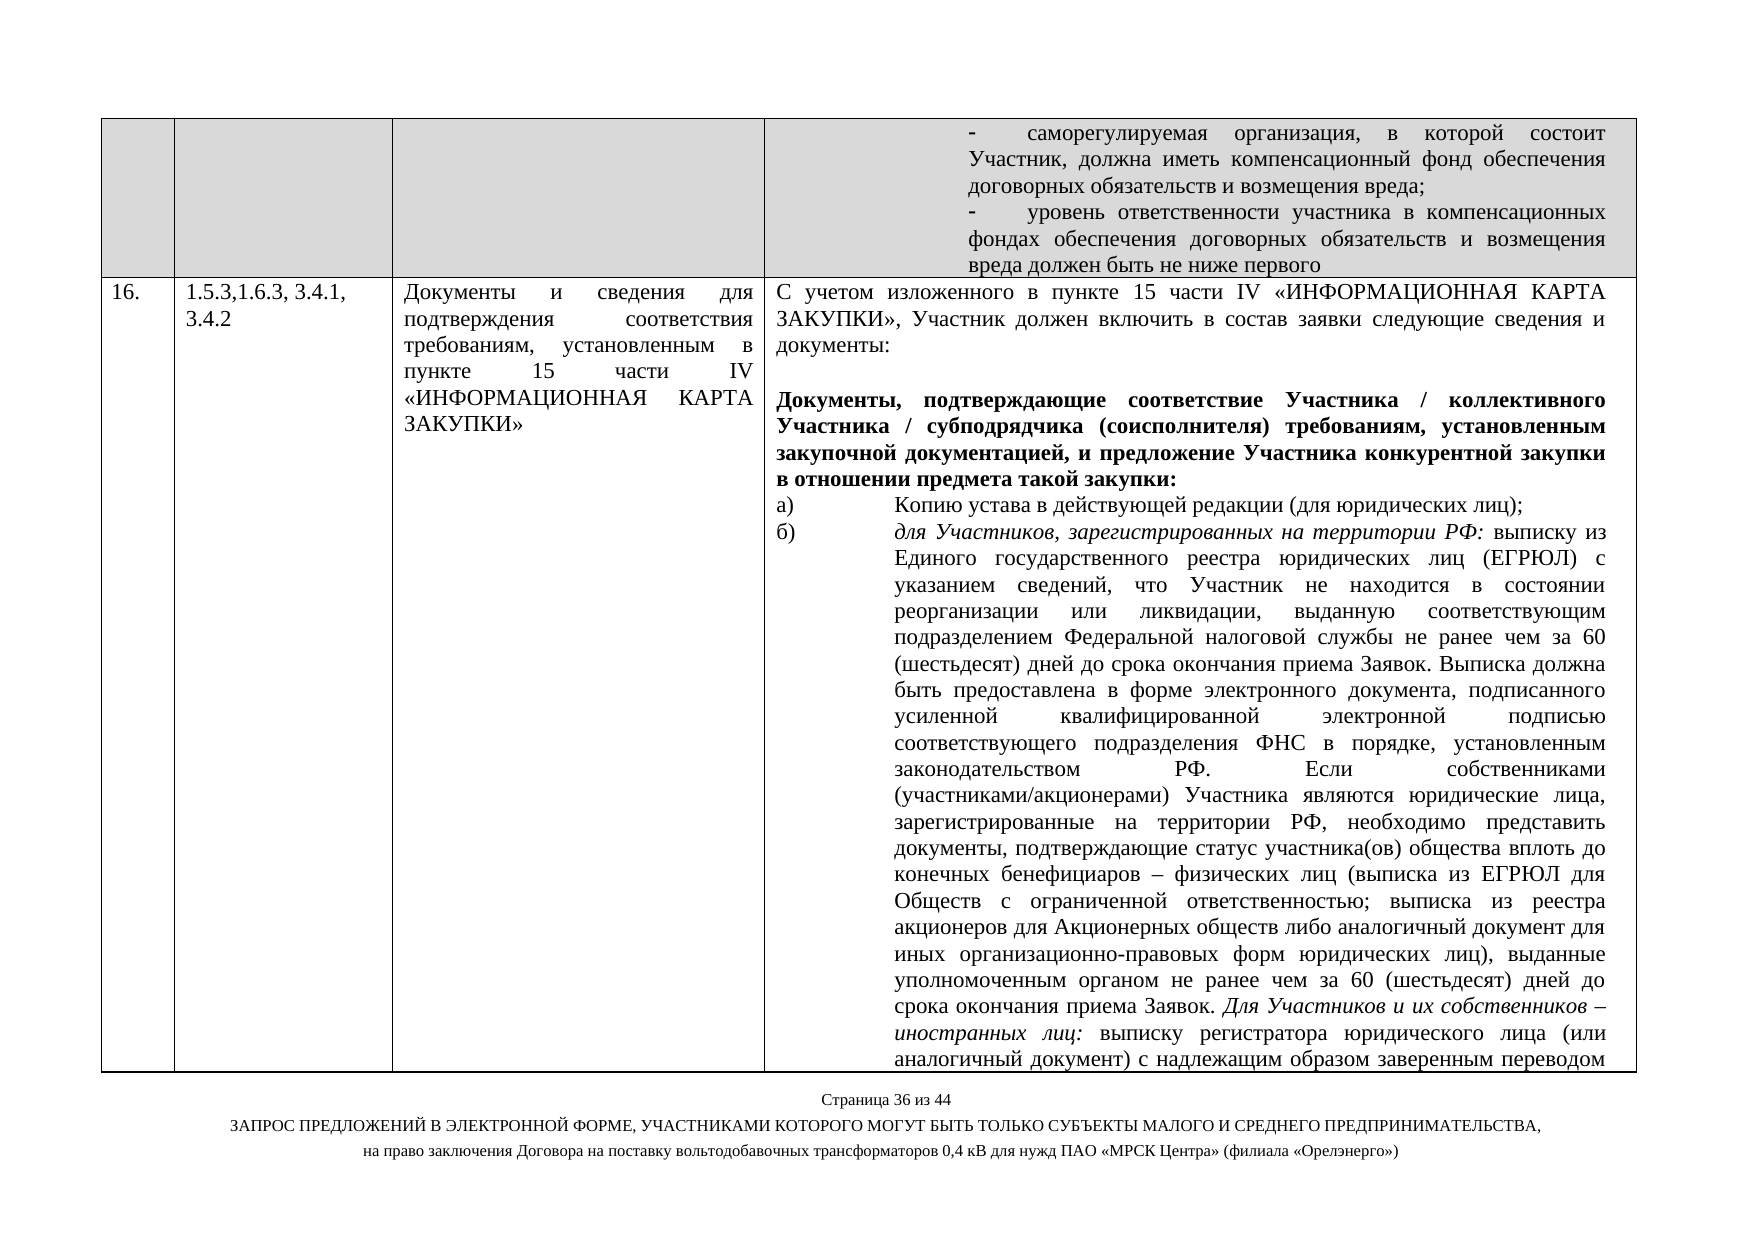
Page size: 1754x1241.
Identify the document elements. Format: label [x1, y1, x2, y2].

table_cell [102, 278, 174, 1071]
table_cell [393, 278, 764, 1071]
table_cell [765, 278, 1636, 1071]
table_cell [393, 119, 764, 277]
table_cell [765, 119, 1636, 277]
table_cell [102, 119, 174, 277]
table_cell [175, 278, 392, 1071]
table_cell [175, 119, 392, 277]
